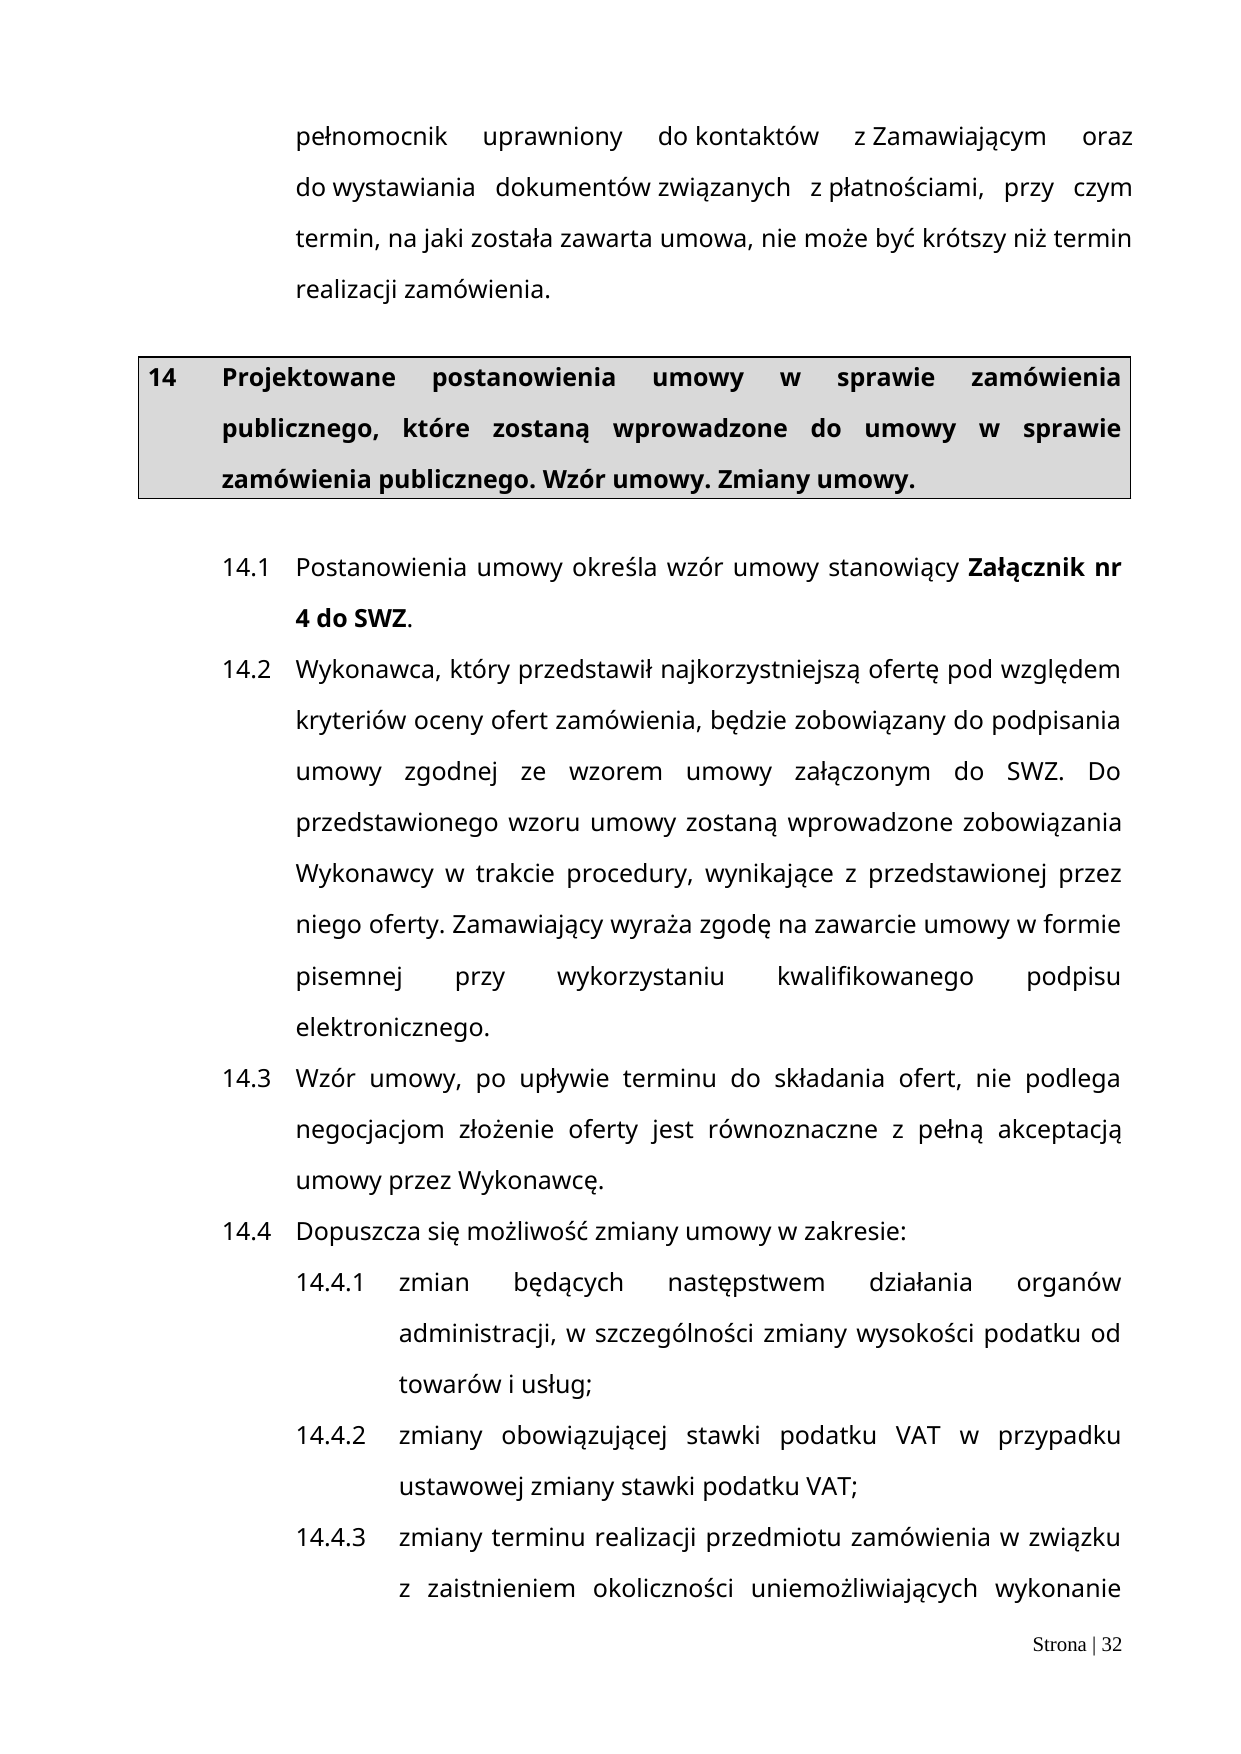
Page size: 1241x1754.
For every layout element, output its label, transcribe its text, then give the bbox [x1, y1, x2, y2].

list Wzór umowy, po upływie terminu do składania ofert, nie podlega negocjacjom złożenie oferty jest równoznaczne z pełną akceptacją umowy przez Wykonawcę. [222, 1060, 1122, 1196]
list zmiany obowiązującej stawki podatku VAT w przypadku ustawowej zmiany stawki podatku VAT; [295, 1417, 1122, 1503]
list zmian będących następstwem działania organów administracji, w szczególności zmiany wysokości podatku od towarów i usług; [295, 1264, 1122, 1401]
list Wykonawca, który przedstawił najkorzystniejszą ofertę pod względem kryteriów oceny ofert zamówienia, będzie zobowiązany do podpisania umowy zgodnej ze wzorem umowy załączonym do SWZ. Do przedstawionego wzoru umowy zostaną wprowadzone zobowiązania Wykonawcy w trakcie procedury, wynikające z przedstawionej przez niego oferty. Zamawiający wyraża zgodę na zawarcie umowy w formie pisemnej przy wykorzystaniu kwalifikowanego podpisu elektronicznego. [222, 652, 1122, 1043]
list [295, 1519, 1122, 1605]
list Projektowane postanowienia umowy w sprawie zamówienia publicznego, które zostaną wprowadzone do umowy w sprawie zamówienia publicznego. Wzór umowy. Zmiany umowy. [139, 358, 1130, 498]
list Postanowienia umowy określa wzór umowy stanowiący Załącznik nr 4 do SWZ. [222, 550, 1122, 635]
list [222, 118, 1133, 305]
list Dopuszcza się możliwość zmiany umowy w zakresie: [222, 1213, 1122, 1247]
